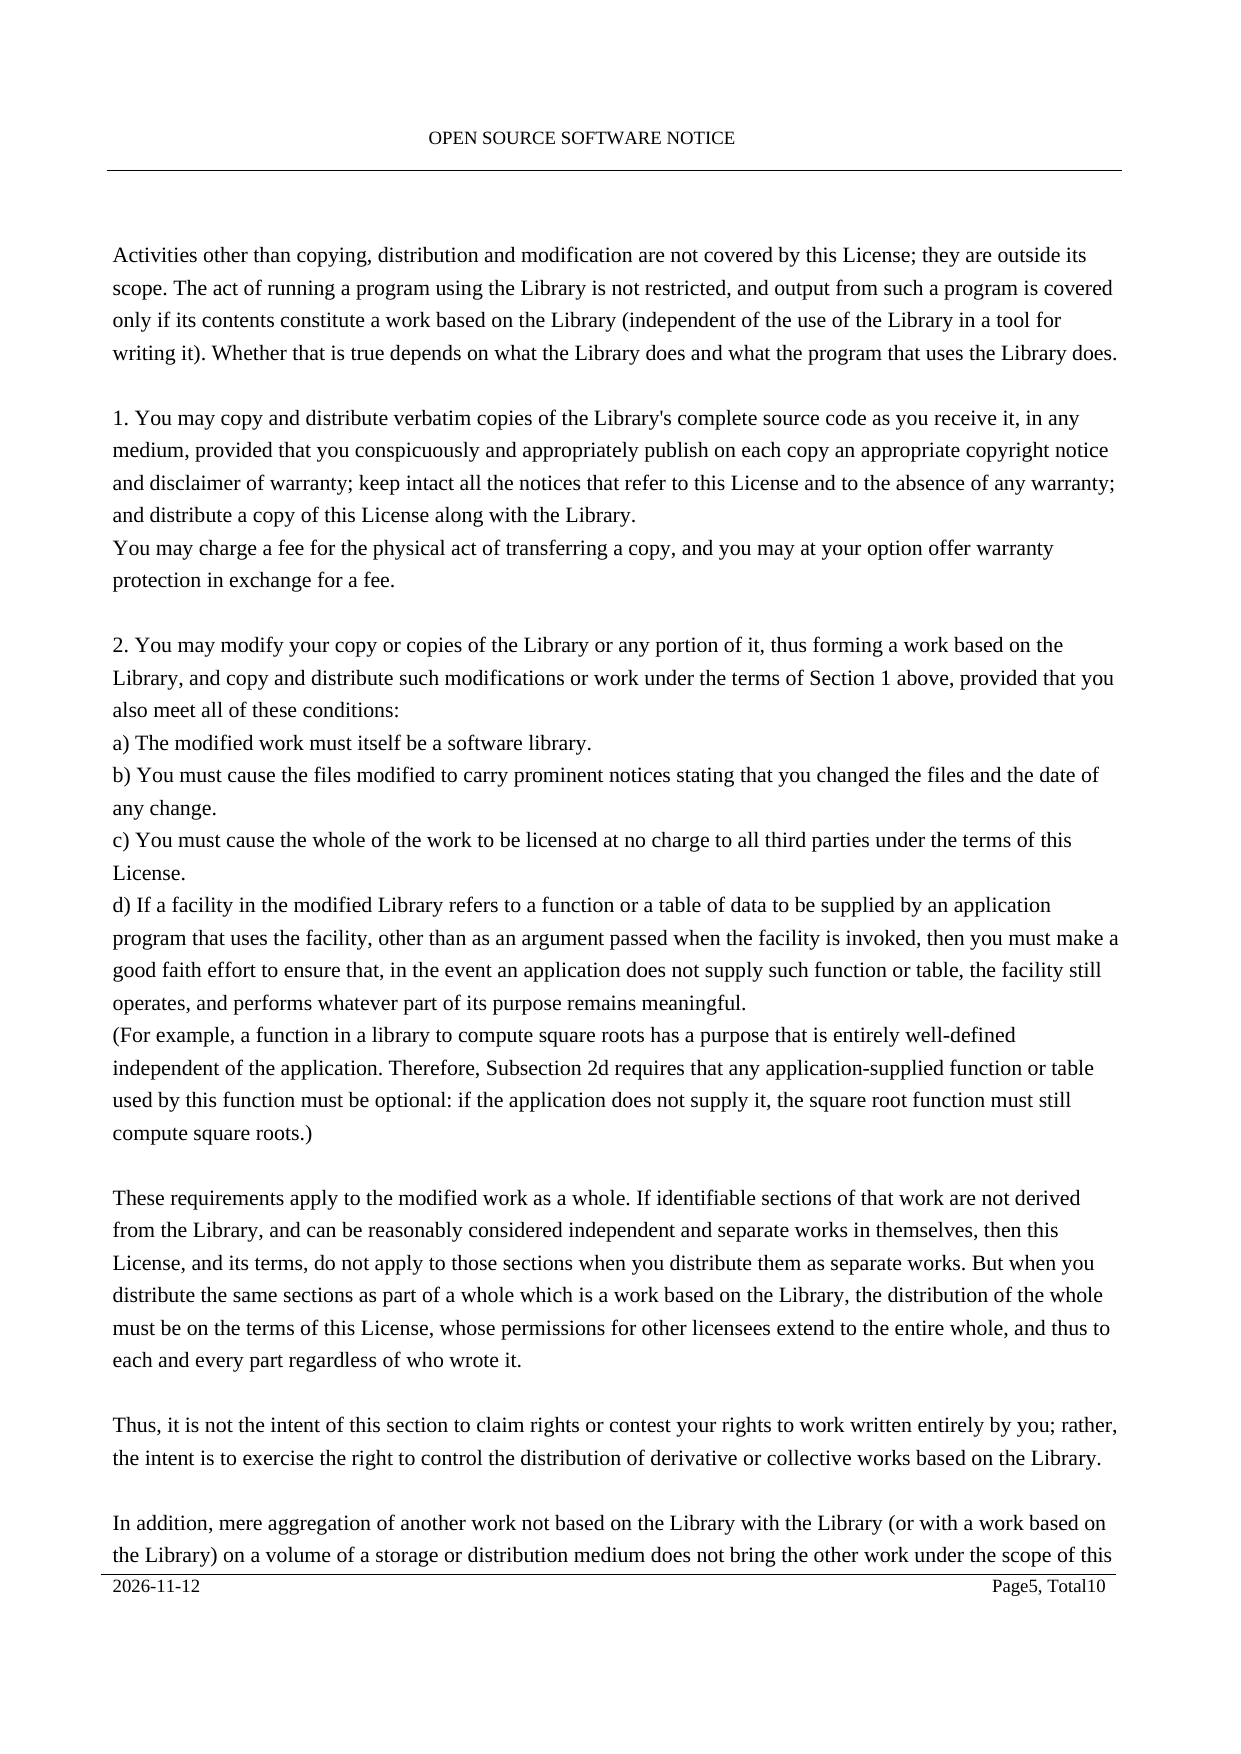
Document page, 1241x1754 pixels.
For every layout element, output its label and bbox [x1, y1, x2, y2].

text [112, 206, 1128, 1571]
